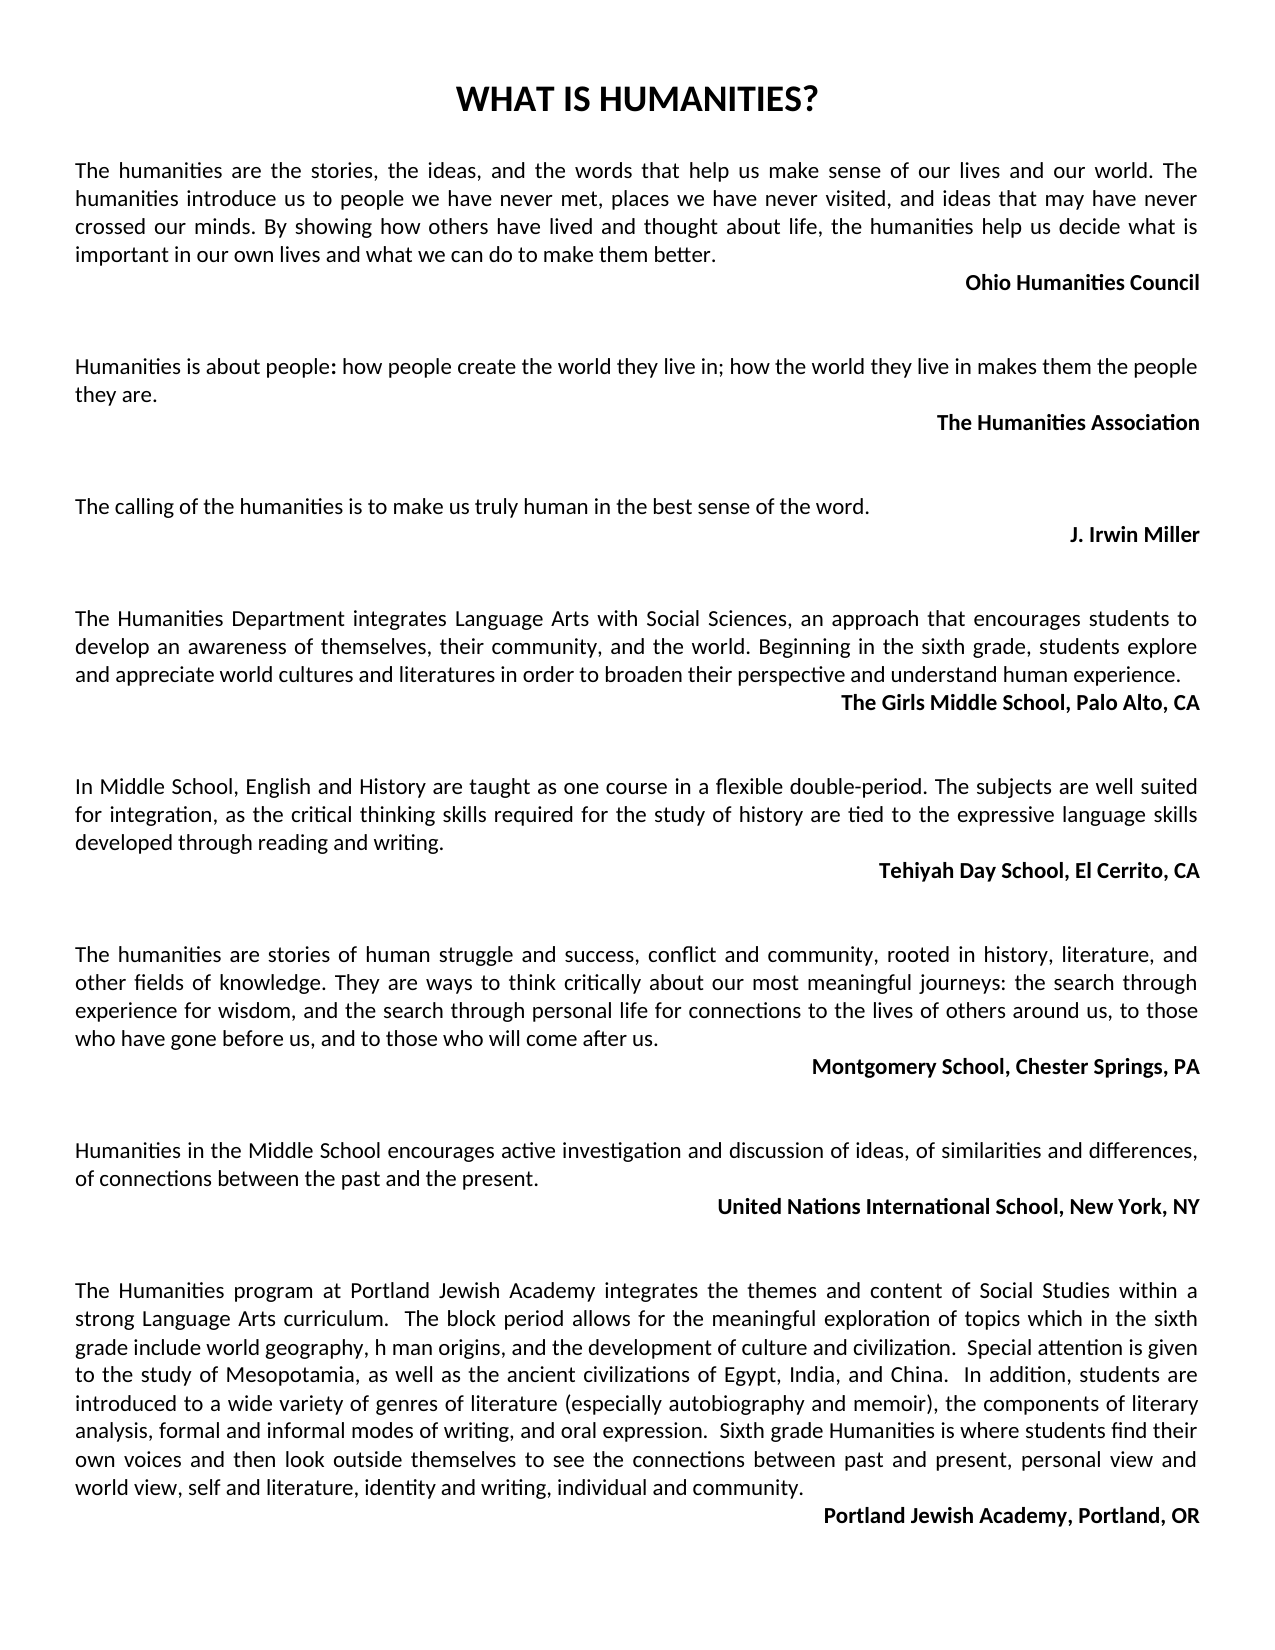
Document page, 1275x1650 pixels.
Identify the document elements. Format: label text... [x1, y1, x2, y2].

text In Middle School, English and History are taught as one course in a flexible double-period. The subjects are well suited for integration, as the critical thinking skills required for the study of history are tied to the expressive language skills developed through reading and writing. [75, 772, 1200, 856]
text J. Irwin Miller [75, 520, 1200, 548]
text The Humanities Department integrates Language Arts with Social Sciences, an approach that encourages students to develop an awareness of themselves, their community, and the world. Beginning in the sixth grade, students explore and appreciate world cultures and literatures in order to broaden their perspective and understand human experience. [75, 604, 1200, 688]
text Humanities is about people: how people create the world they live in; how the world they live in makes them the people they are. [75, 352, 1200, 408]
text The Humanities Association [75, 408, 1200, 436]
text The humanities are stories of human struggle and success, conflict and community, rooted in history, literature, and other fields of knowledge. They are ways to think critically about our most meaningful journeys: the search through experience for wisdom, and the search through personal life for connections to the lives of others around us, to those who have gone before us, and to those who will come after us. [75, 940, 1200, 1052]
text United Nations International School, New York, NY [75, 1192, 1200, 1221]
text Humanities in the Middle School encourages active investigation and discussion of ideas, of similarities and differences, of connections between the past and the present. [75, 1136, 1200, 1192]
text Tehiyah Day School, El Cerrito, CA [75, 856, 1200, 884]
text Montgomery School, Chester Springs, PA [75, 1052, 1200, 1080]
text Portland Jewish Academy, Portland, OR [75, 1501, 1200, 1529]
text Ohio Humanities Council [75, 268, 1200, 296]
text The calling of the humanities is to make us truly human in the best sense of the word. [75, 492, 1200, 520]
text WHAT IS HUMANITIES? [75, 75, 1200, 121]
text The Girls Middle School, Palo Alto, CA [75, 688, 1200, 716]
text The humanities are the stories, the ideas, and the words that help us make sense of our lives and our world. The humanities introduce us to people we have never met, places we have never visited, and ideas that may have never crossed our minds. By showing how others have lived and thought about life, the humanities help us decide what is important in our own lives and what we can do to make them better. [75, 156, 1200, 268]
text The Humanities program at Portland Jewish Academy integrates the themes and content of Social Studies within a strong Language Arts curriculum. The block period allows for the meaningful exploration of topics which in the sixth grade include world geography, h man origins, and the development of culture and civilization. Special attention is given to the study of Mesopotamia, as well as the ancient civilizations of Egypt, India, and China. In addition, students are introduced to a wide variety of genres of literature (especially autobiography and memoir), the components of literary analysis, formal and informal modes of writing, and oral expression. Sixth grade Humanities is where students find their own voices and then look outside themselves to see the connections between past and present, personal view and world view, self and literature, identity and writing, individual and community. [75, 1277, 1200, 1501]
